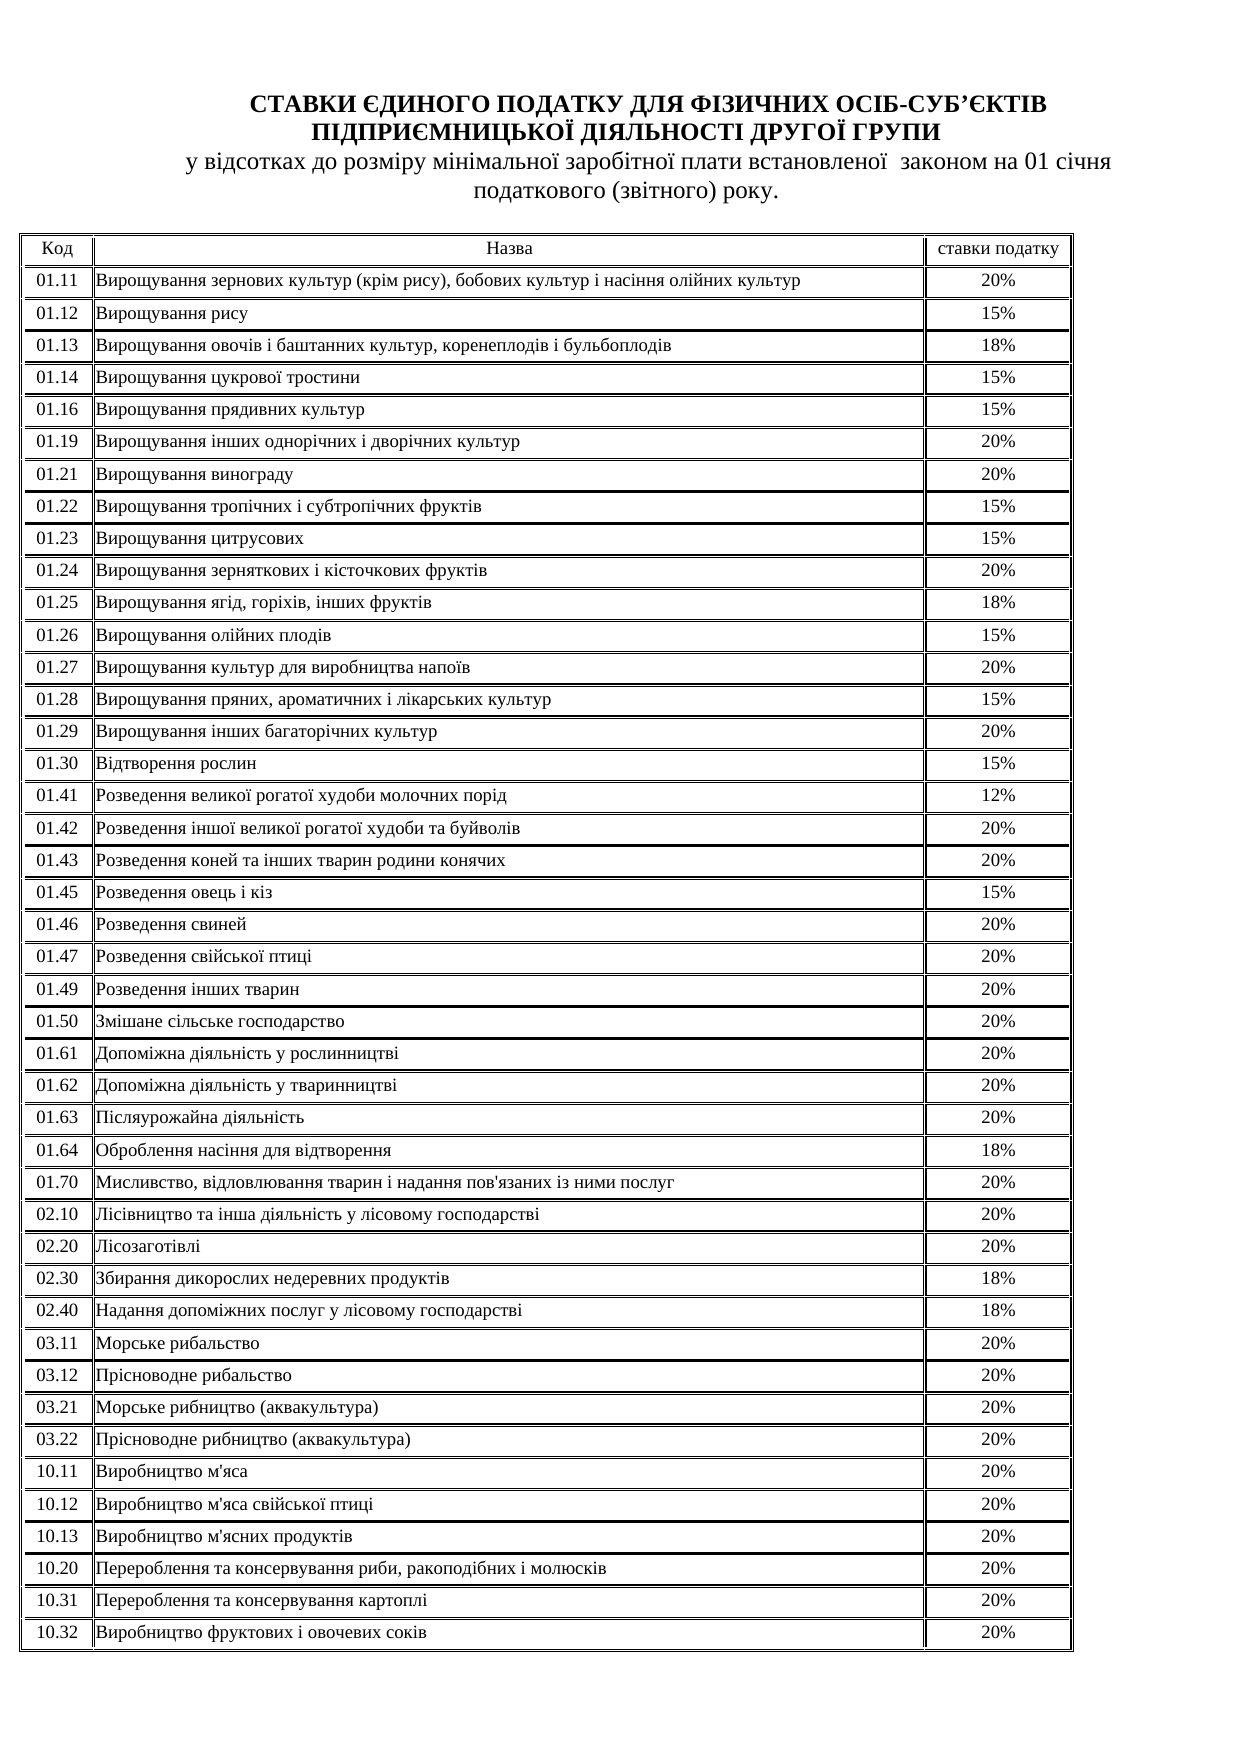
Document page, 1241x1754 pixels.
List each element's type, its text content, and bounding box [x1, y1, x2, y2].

table_cell 20% [927, 554, 1071, 586]
table_cell 01.12 [20, 297, 94, 329]
table_cell 20% [927, 265, 1071, 297]
table_cell Вирощування тропічних і субтропічних фруктів [95, 493, 923, 522]
text у відсотках до розміру мінімальної заробітної плати встановленої законом на 01 січня податкового (звітного) року. [100, 146, 1152, 204]
table_cell Вирощування олійних плодів [95, 622, 923, 651]
table_cell 01.24 [22, 554, 92, 586]
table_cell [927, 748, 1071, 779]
table_cell Вирощування цукрової тростини [95, 365, 923, 393]
table_cell Вирощування зерняткових і кісточкових фруктів [95, 558, 923, 586]
table_header ставки податку [925, 236, 1070, 264]
table_header Назва [94, 234, 925, 264]
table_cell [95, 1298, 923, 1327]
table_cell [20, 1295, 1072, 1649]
table_cell 01.28 [22, 683, 92, 715]
table_cell 20% [927, 715, 1071, 747]
table_cell 15% [927, 522, 1070, 554]
table_cell 01.16 [22, 393, 92, 426]
table_cell 01.21 [20, 458, 94, 490]
table_cell 18% [927, 329, 1070, 361]
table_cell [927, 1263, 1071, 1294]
text СТАВКИ ЄДИНОГО ПОДАТКУ ДЛЯ ФІЗИЧНИХ ОСІБ-СУБ’ЄКТІВ ПІДПРИЄМНИЦЬКОЇ ДІЯЛЬНОСТІ ДРУГОЇ ГРУПИ [100, 89, 1152, 146]
table_cell Вирощування рису [95, 300, 923, 329]
table_cell 15% [927, 361, 1071, 393]
table_cell Вирощування прядивних культур [95, 397, 923, 426]
table_cell 01.23 [22, 522, 92, 554]
table_cell Вирощування винограду [95, 461, 923, 490]
table_cell 15% [927, 393, 1071, 426]
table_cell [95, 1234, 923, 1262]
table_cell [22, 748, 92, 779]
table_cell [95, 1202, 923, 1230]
table_cell 01.19 [20, 426, 94, 458]
table_cell 01.14 [22, 361, 92, 393]
table_cell Вирощування інших багаторічних культур [95, 719, 923, 747]
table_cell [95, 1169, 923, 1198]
table_cell Вирощування пряних, ароматичних і лікарських культур [95, 687, 923, 715]
table_cell 20% [925, 458, 1072, 490]
table_cell 20% [925, 651, 1072, 683]
table_cell 01.29 [22, 715, 92, 747]
table_cell Вирощування культур для виробництва напоїв [95, 654, 923, 683]
table_cell Вирощування зернових культур (крім рису), бобових культур і насіння олійних культур [95, 268, 923, 297]
table_cell 20% [925, 426, 1072, 458]
table_cell 01.11 [22, 265, 92, 297]
table_cell Вирощування цитрусових [95, 525, 923, 554]
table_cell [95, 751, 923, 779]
table_cell Вирощування інших однорічних і дворічних культур [95, 429, 923, 458]
table_cell 15% [925, 297, 1072, 329]
table_cell 15% [927, 490, 1070, 522]
table_header Код [22, 236, 94, 264]
table_cell 18% [927, 586, 1071, 619]
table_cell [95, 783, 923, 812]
table_cell 01.25 [22, 586, 92, 619]
table_cell 01.22 [22, 490, 92, 522]
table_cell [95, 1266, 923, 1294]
table_cell Вирощування ягід, горіхів, інших фруктів [95, 590, 923, 619]
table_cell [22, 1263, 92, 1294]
table_cell 01.26 [20, 619, 94, 651]
table_cell 15% [925, 619, 1072, 651]
table_cell 01.27 [20, 651, 94, 683]
table_cell Вирощування овочів і баштанних культур, коренеплодів і бульбоплодів [95, 332, 923, 361]
table_cell 15% [927, 683, 1071, 715]
table_cell 01.13 [22, 329, 92, 361]
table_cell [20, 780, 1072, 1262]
